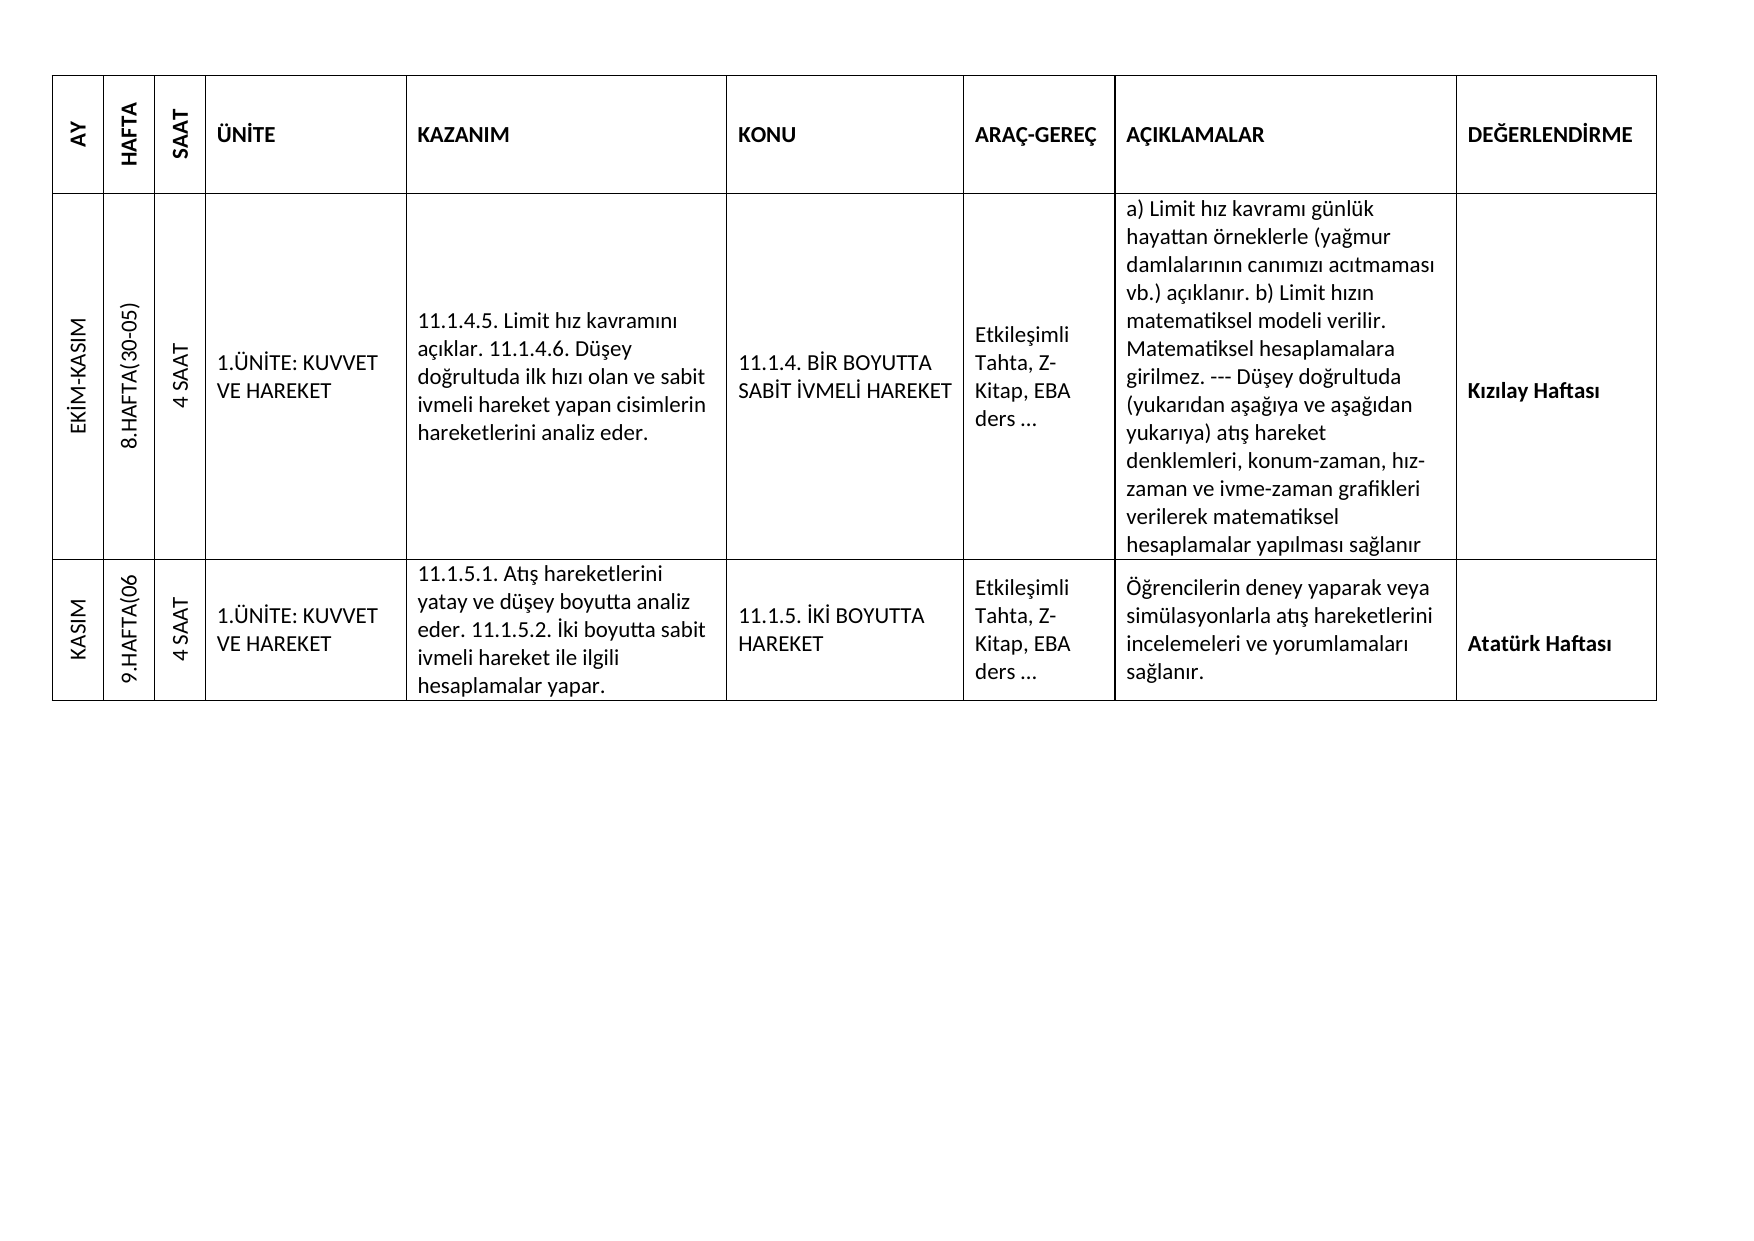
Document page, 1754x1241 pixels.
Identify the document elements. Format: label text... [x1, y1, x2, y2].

table_cell Etkileşimli Tahta, Z-Kitap, EBA ders … [964, 194, 1114, 558]
table_cell 11.1.4.5. Limit hız kavramını açıklar. 11.1.4.6. Düşey doğrultuda ilk hızı olan ve sabit ivmeli hareket yapan cisimlerin hareketlerini analiz eder. [407, 194, 726, 558]
table_cell 4 SAAT [155, 194, 205, 558]
table_cell 4 SAAT [155, 560, 205, 699]
table_cell Kızılay Haftası [1457, 194, 1656, 558]
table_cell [727, 194, 963, 558]
table_cell Öğrencilerin deney yaparak veya simülasyonlarla atış hareketlerini incelemeleri ve yorumlamaları sağlanır. [1116, 560, 1456, 699]
table_cell Etkileşimli Tahta, Z-Kitap, EBA ders … [964, 560, 1114, 699]
table_cell 8.HAFTA(30-05) [104, 194, 154, 558]
table_cell 1.ÜNİTE: KUVVET VE HAREKET [206, 194, 406, 558]
table_header ARAÇ-GEREÇ [964, 76, 1114, 193]
table_header ÜNİTE [206, 76, 406, 193]
table_header AÇIKLAMALAR [1116, 76, 1456, 193]
table_cell KASIM [53, 560, 103, 699]
table_cell 1.ÜNİTE: KUVVET VE HAREKET [206, 560, 406, 699]
table_header HAFTA [104, 76, 154, 193]
table_cell 9.HAFTA(06-12) [104, 560, 154, 699]
table_cell EKİM-KASIM [53, 194, 103, 558]
table_header DEĞERLENDİRME [1457, 76, 1656, 193]
table_header SAAT [155, 76, 205, 193]
table_header AY [53, 76, 103, 193]
table_header KAZANIM [407, 76, 726, 193]
table_cell Atatürk Haftası [1457, 560, 1656, 699]
table_cell 11.1.5. İKİ BOYUTTA HAREKET [727, 560, 963, 699]
table_header KONU [727, 76, 963, 193]
table_cell a) Limit hız kavramı günlük hayattan örneklerle (yağmur damlalarının canımızı acıtmaması vb.) açıklanır. b) Limit hızın matematiksel modeli verilir. Matematiksel hesaplamalara girilmez. --- Düşey doğrultuda (yukarıdan aşağıya ve aşağıdan yukarıya) atış hareket denklemleri, konum-zaman, hız-zaman ve ivme-zaman grafikleri verilerek matematiksel hesaplamalar yapılması sağlanır [1116, 194, 1456, 558]
table_cell 11.1.5.1. Atış hareketlerini yatay ve düşey boyutta analiz eder. 11.1.5.2. İki boyutta sabit ivmeli hareket ile ilgili hesaplamalar yapar. [407, 560, 726, 699]
